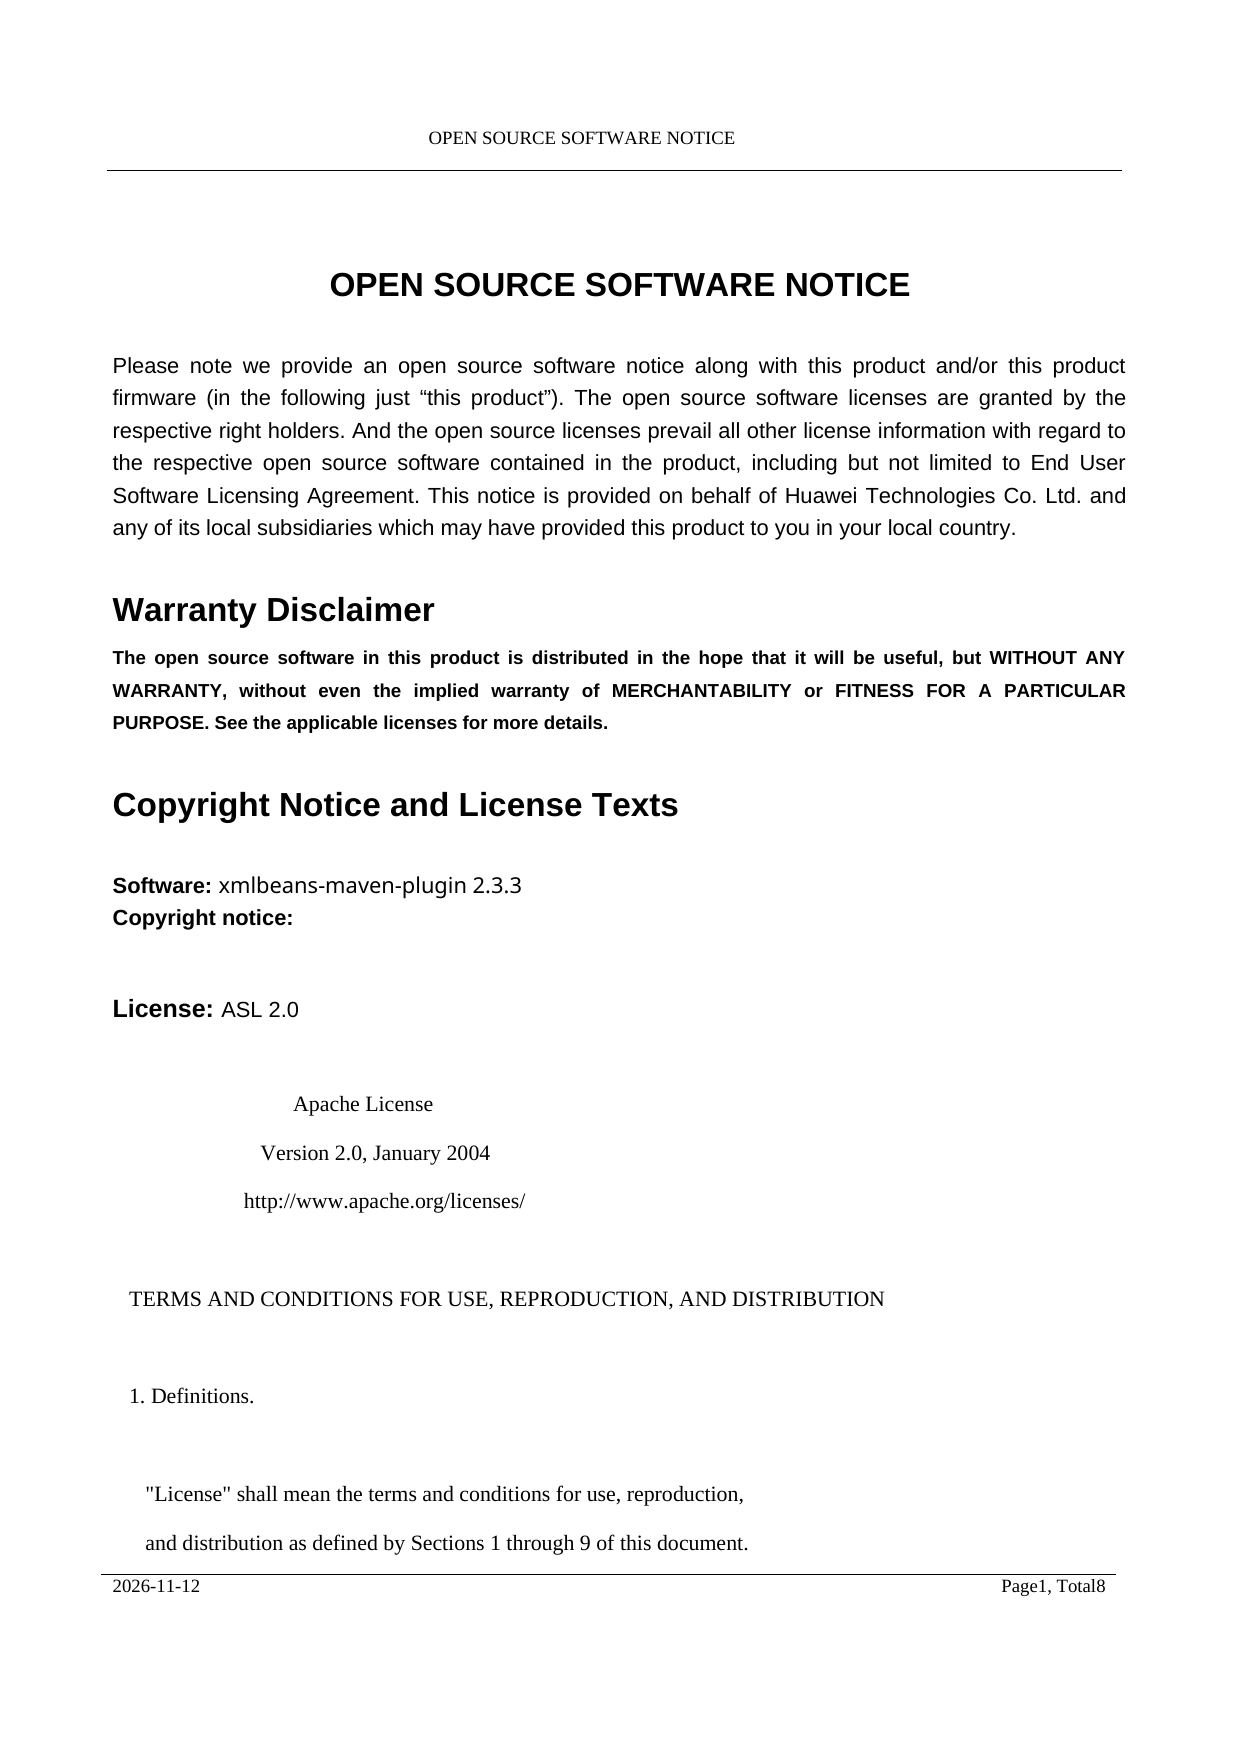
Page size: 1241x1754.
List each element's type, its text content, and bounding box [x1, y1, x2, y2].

text Copyright notice: [112, 901, 1128, 934]
text OPEN SOURCE SOFTWARE NOTICE [112, 251, 1128, 316]
text Please note we provide an open source software notice along with this product and/or this product firmware (in the following just “this product”). The open source software licenses are granted by the respective right holders. And the open source licenses prevail all other license information with regard to the respective open source software contained in the product, including but not limited to End User Software Licensing Agreement. This notice is provided on behalf of Huawei Technologies Co. Ltd. and any of its local subsidiaries which may have provided this product to you in your local country. [112, 349, 1128, 544]
text Copyright Notice and License Texts [112, 771, 1128, 836]
text The open source software in this product is distributed in the hope that it will be useful, but WITHOUT ANY WARRANTY, without even the implied warranty of MERCHANTABILITY or FITNESS FOR A PARTICULAR PURPOSE. See the applicable licenses for more details. [112, 641, 1128, 739]
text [112, 1038, 1128, 1558]
text License: ASL 2.0 [112, 992, 1128, 1024]
text Warranty Disclaimer [112, 576, 1128, 641]
text Software: xmlbeans-maven-plugin 2.3.3 [112, 869, 1128, 901]
